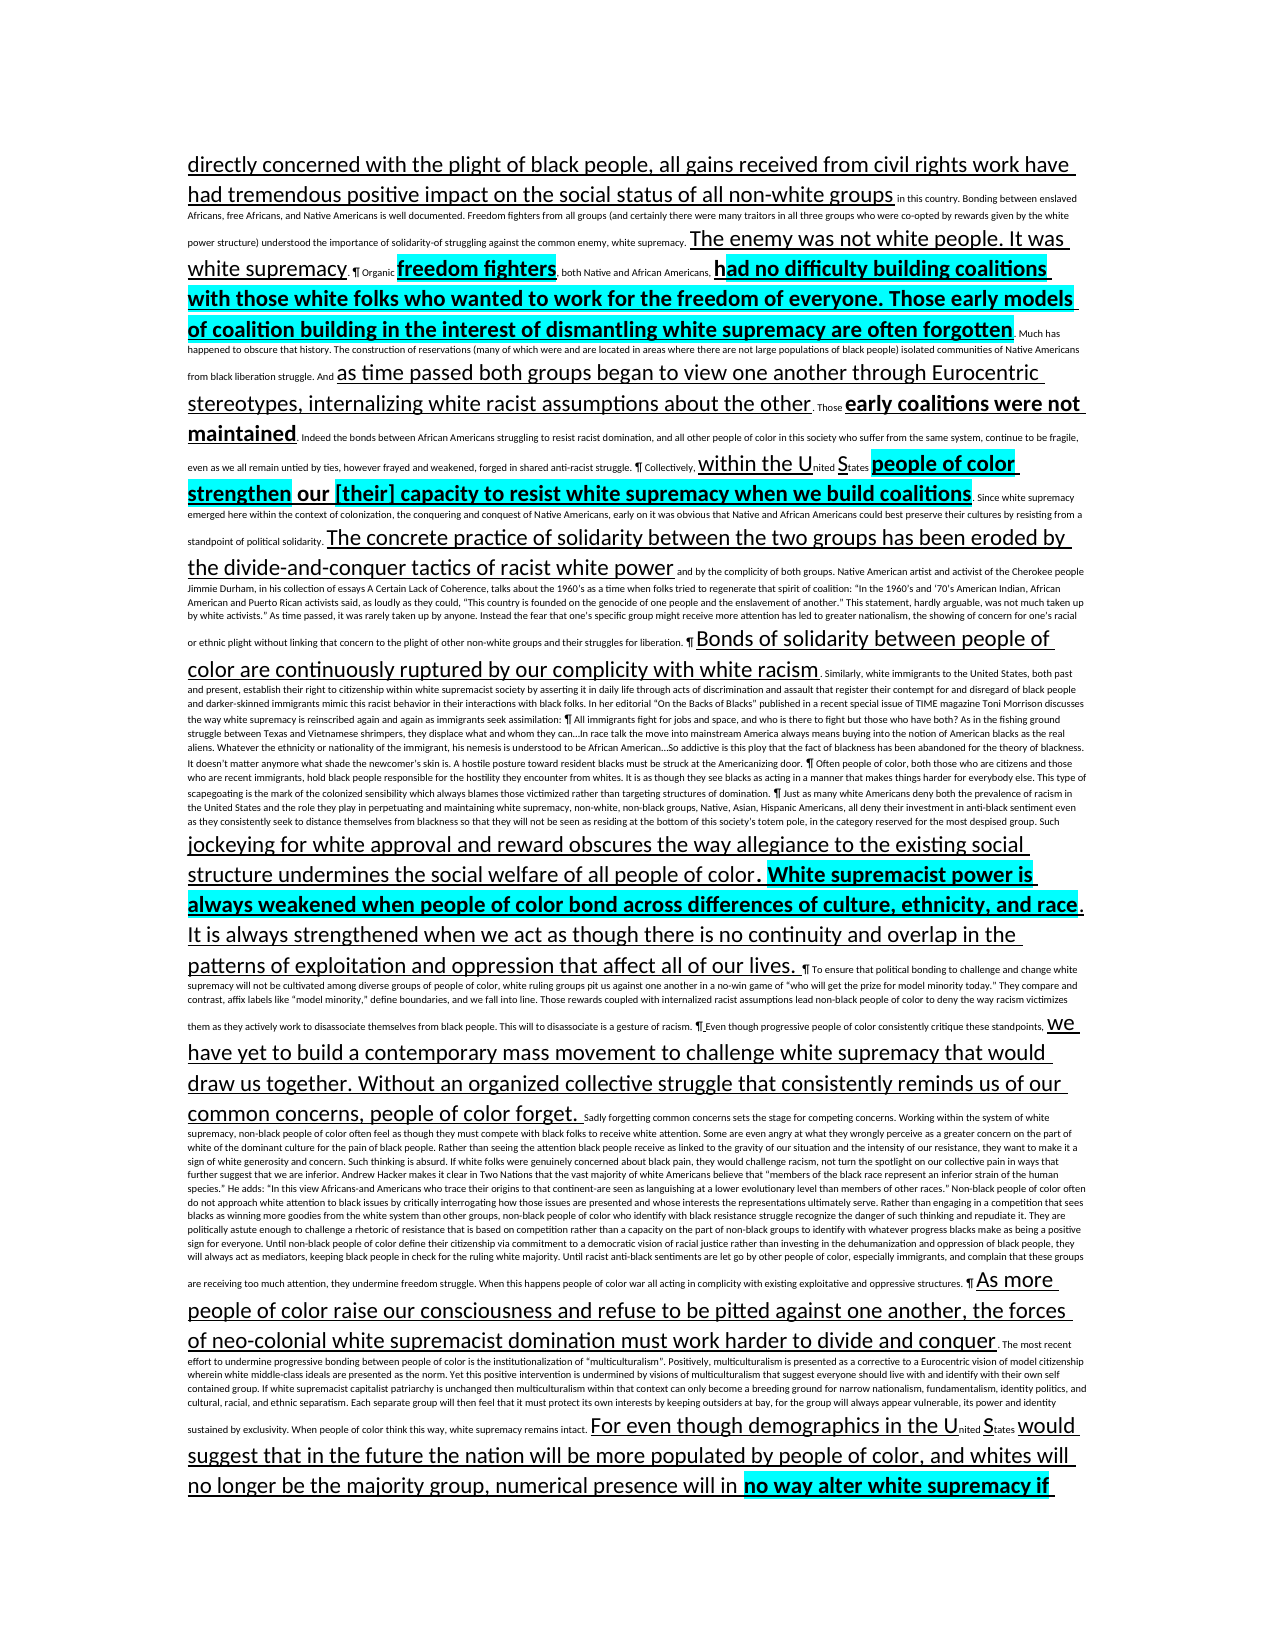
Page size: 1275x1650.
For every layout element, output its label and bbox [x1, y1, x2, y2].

text [187, 150, 1087, 1499]
